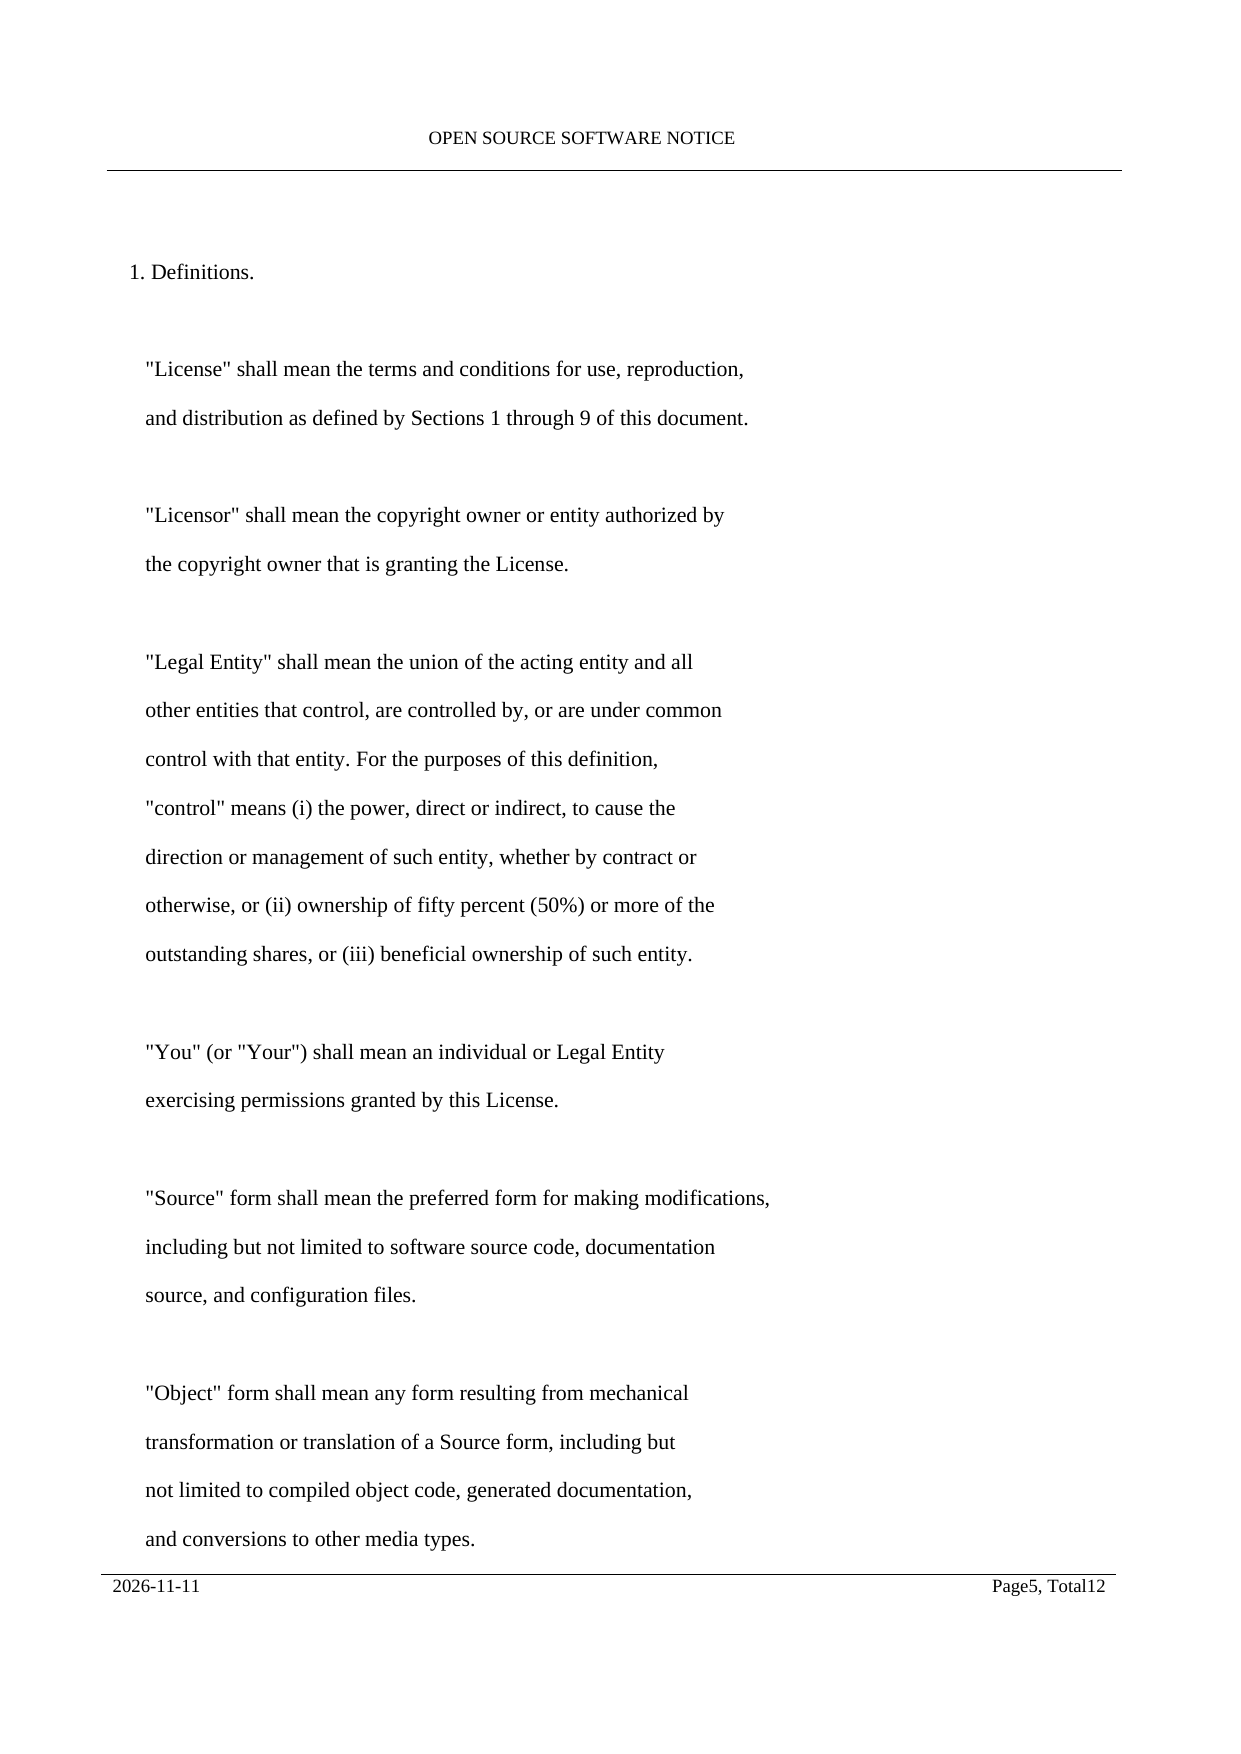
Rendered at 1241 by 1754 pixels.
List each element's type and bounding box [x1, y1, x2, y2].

text [112, 206, 1128, 1555]
